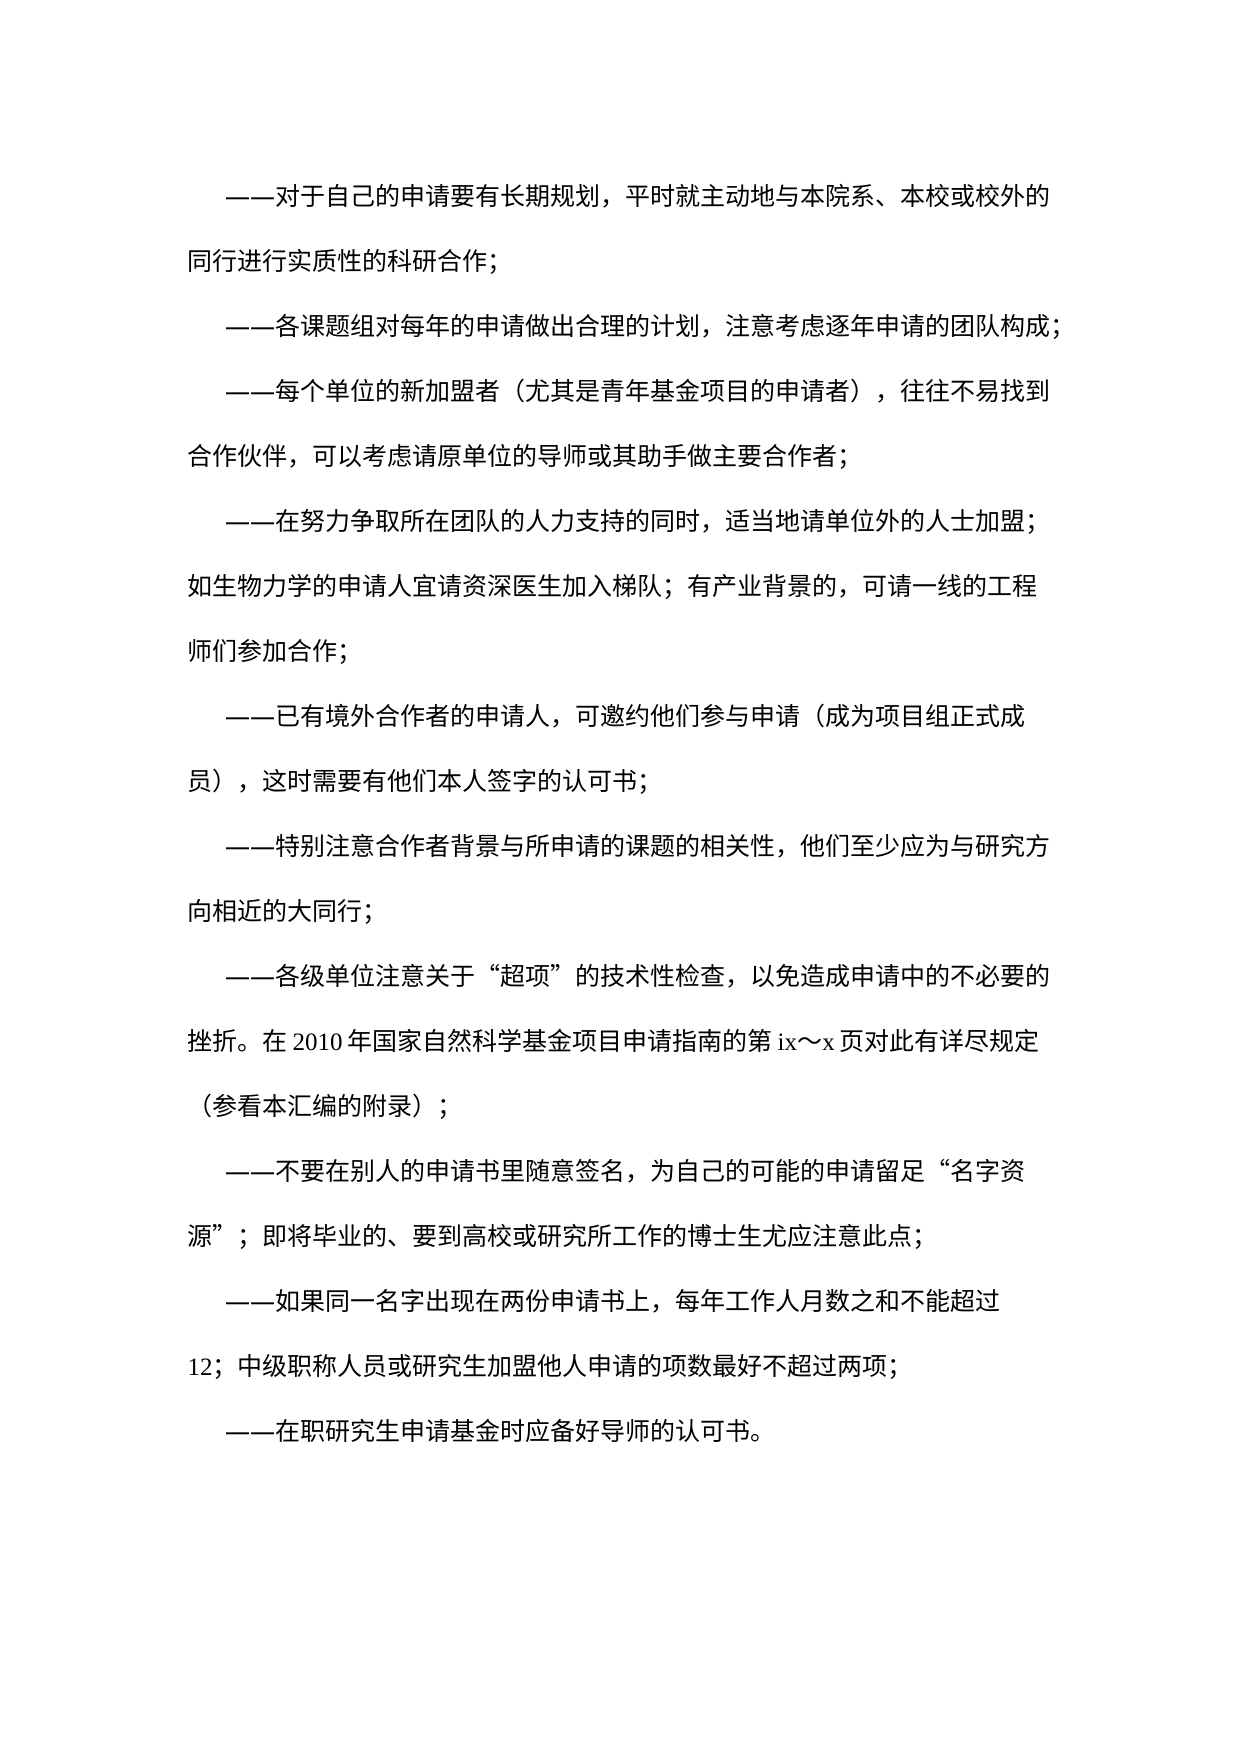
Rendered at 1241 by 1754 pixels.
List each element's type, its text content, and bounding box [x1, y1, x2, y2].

text ——各课题组对每年的申请做出合理的计划，注意考虑逐年申请的团队构成； [187, 292, 1053, 357]
text ——对于自己的申请要有长期规划，平时就主动地与本院系、本校或校外的同行进行实质性的科研合作； [187, 162, 1053, 292]
text ——已有境外合作者的申请人，可邀约他们参与申请（成为项目组正式成员），这时需要有他们本人签字的认可书； [187, 682, 1053, 812]
text ——各级单位注意关于“超项”的技术性检查，以免造成申请中的不必要的挫折。在2010年国家自然科学基金项目申请指南的第ix～x页对此有详尽规定（参看本汇编的附录）； [187, 942, 1053, 1137]
text ——每个单位的新加盟者（尤其是青年基金项目的申请者），往往不易找到合作伙伴，可以考虑请原单位的导师或其助手做主要合作者； [187, 357, 1053, 487]
text ——在努力争取所在团队的人力支持的同时，适当地请单位外的人士加盟；如生物力学的申请人宜请资深医生加入梯队；有产业背景的，可请一线的工程师们参加合作； [187, 487, 1053, 682]
text ——如果同一名字出现在两份申请书上，每年工作人月数之和不能超过12；中级职称人员或研究生加盟他人申请的项数最好不超过两项； [187, 1267, 1053, 1397]
text ——在职研究生申请基金时应备好导师的认可书。 [187, 1397, 1053, 1462]
text ——特别注意合作者背景与所申请的课题的相关性，他们至少应为与研究方向相近的大同行； [187, 812, 1053, 942]
text ——不要在别人的申请书里随意签名，为自己的可能的申请留足“名字资源”；即将毕业的、要到高校或研究所工作的博士生尤应注意此点； [187, 1137, 1053, 1267]
